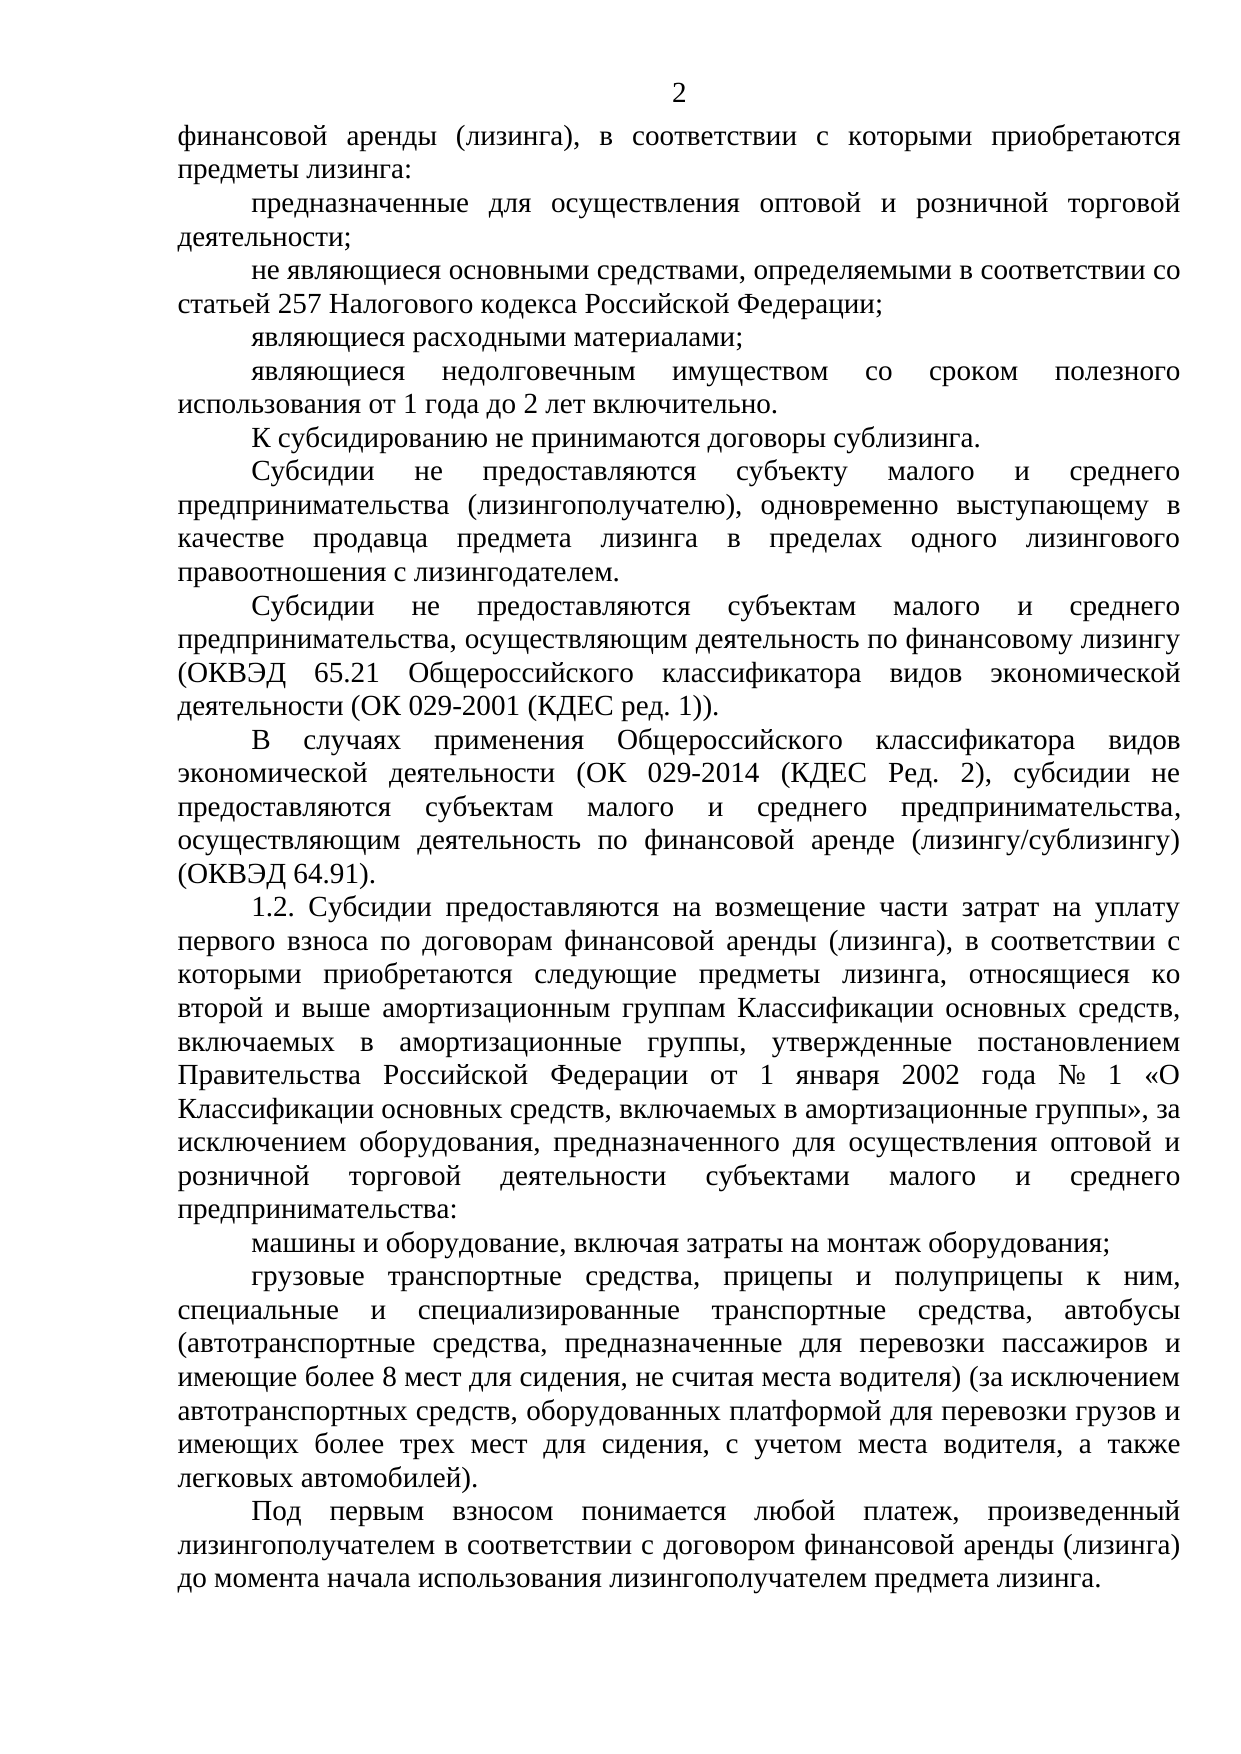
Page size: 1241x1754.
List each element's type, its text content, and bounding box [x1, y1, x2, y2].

text К субсидированию не принимаются договоры сублизинга. [177, 420, 1181, 453]
text предназначенные для осуществления оптовой и розничной торговой деятельности; [177, 185, 1181, 252]
text Субсидии не предоставляются субъектам малого и среднего предпринимательства, осуществляющим деятельность по финансовому лизингу (ОКВЭД 65.21 Общероссийского классификатора видов экономической деятельности (ОК 029-2001 (КДЕС ред. 1)). [177, 588, 1181, 722]
text являющиеся расходными материалами; [177, 319, 1181, 353]
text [177, 118, 1181, 185]
text Субсидии не предоставляются субъекту малого и среднего предпринимательства (лизингополучателю), одновременно выступающему в качестве продавца предмета лизинга в пределах одного лизингового правоотношения с лизингодателем. [177, 453, 1181, 588]
text машины и оборудование, включая затраты на монтаж оборудования; [177, 1225, 1181, 1258]
text В случаях применения Общероссийского классификатора видов экономической деятельности (ОК 029-2014 (КДЕС Ред. 2), субсидии не предоставляются субъектам малого и среднего предпринимательства, осуществляющим деятельность по финансовой аренде (лизингу/сублизингу) (ОКВЭД 64.91). [177, 722, 1181, 889]
text Под первым взносом понимается любой платеж, произведенный лизингополучателем в соответствии с договором финансовой аренды (лизинга) до момента начала использования лизингополучателем предмета лизинга. [177, 1493, 1181, 1594]
text не являющиеся основными средствами, определяемыми в соответствии со статьей 257 Налогового кодекса Российской Федерации; [177, 252, 1181, 319]
text грузовые транспортные средства, прицепы и полуприцепы к ним, специальные и специализированные транспортные средства, автобусы (автотранспортные средства, предназначенные для перевозки пассажиров и имеющие более 8 мест для сидения, не считая места водителя) (за исключением автотранспортных средств, оборудованных платформой для перевозки грузов и имеющих более трех мест для сидения, с учетом места водителя, а также легковых автомобилей). [177, 1258, 1181, 1493]
text 1.2. Субсидии предоставляются на возмещение части затрат на уплату первого взноса по договорам финансовой аренды (лизинга), в соответствии с которыми приобретаются следующие предметы лизинга, относящиеся ко второй и выше амортизационным группам Классификации основных средств, включаемых в амортизационные группы, утвержденные постановлением Правительства Российской Федерации от 1 января № 1 «О Классификации основных средств, включаемых в амортизационные группы», за исключением оборудования, предназначенного для осуществления оптовой и розничной торговой деятельности субъектами малого и среднего предпринимательства: [177, 889, 1181, 1225]
text являющиеся недолговечным имуществом со сроком полезного использования от 1 года до 2 лет включительно. [177, 353, 1181, 420]
